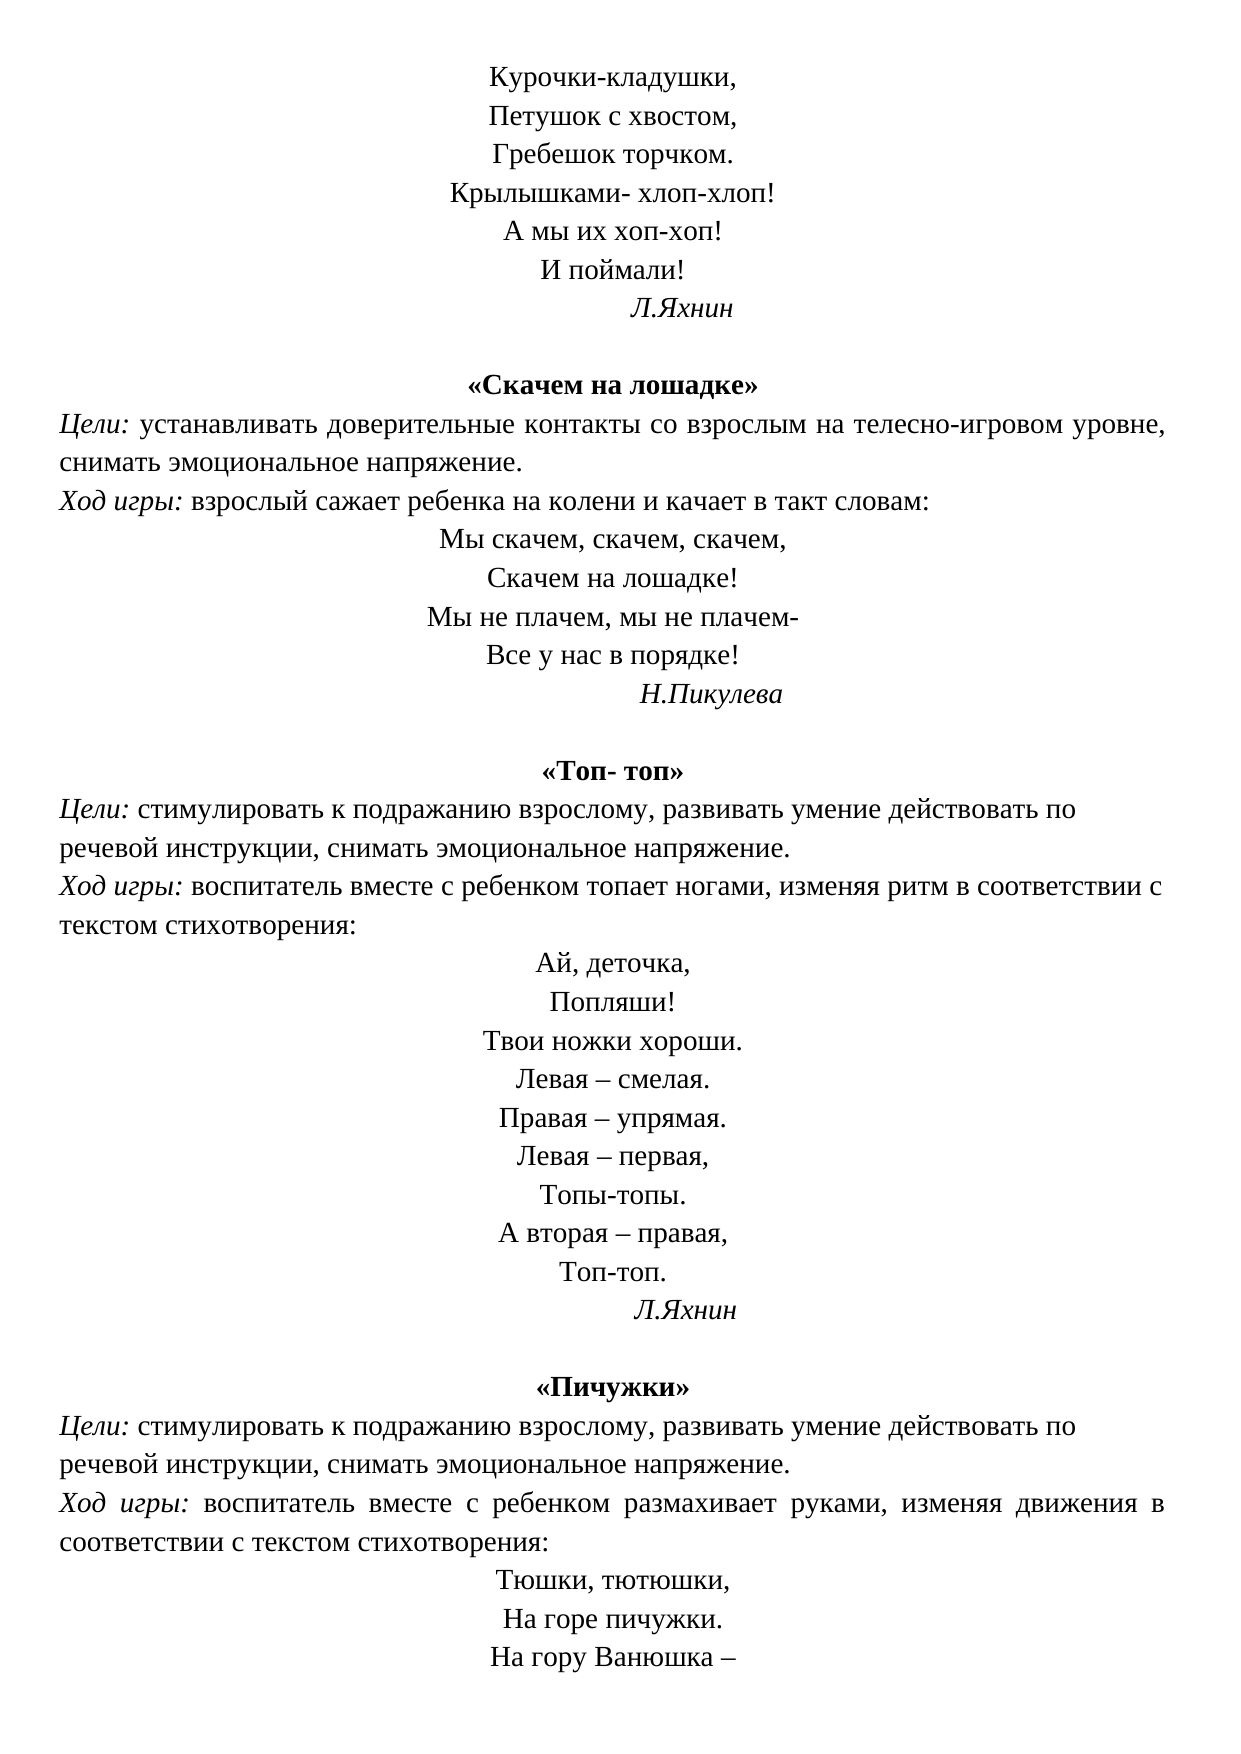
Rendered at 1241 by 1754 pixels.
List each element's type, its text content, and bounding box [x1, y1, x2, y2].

text Петушок с хвостом, [59, 98, 1167, 131]
text Топ-топ. [59, 1254, 1167, 1287]
text Ход игры: воспитатель вместе с ребенком топает ногами, изменяя ритм в соответствии с текстом стихотворения: [59, 868, 1167, 941]
text Н.Пикулева [59, 676, 1167, 709]
text Тюшки, тютюшки, [59, 1562, 1167, 1596]
text «Пичужки» [59, 1369, 1167, 1403]
text Цели: стимулировать к подражанию взрослому, развивать умение действовать по речевой инструкции, снимать эмоциональное напряжение. [59, 1408, 1167, 1480]
text Мы не плачем, мы не плачем- [59, 599, 1167, 632]
text Крылышками- хлоп-хлоп! [59, 175, 1167, 208]
text Левая – смелая. [59, 1061, 1167, 1095]
text Левая – первая, [59, 1138, 1167, 1172]
text Цели: стимулировать к подражанию взрослому, развивать умение действовать по речевой инструкции, снимать эмоциональное напряжение. [59, 791, 1167, 863]
text Ход игры: взрослый сажает ребенка на колени и качает в такт словам: [59, 483, 1167, 517]
text Л.Яхнин [59, 1292, 1167, 1326]
text А вторая – правая, [59, 1215, 1167, 1249]
text И поймали! [59, 252, 1167, 285]
text Курочки-кладушки, [59, 59, 1167, 93]
text Гребешок торчком. [59, 136, 1167, 170]
text «Скачем на лошадке» [59, 367, 1167, 401]
text На горе пичужки. [59, 1601, 1167, 1634]
text Ай, деточка, [59, 946, 1167, 979]
text Л.Яхнин [59, 290, 1167, 324]
text Мы скачем, скачем, скачем, [59, 522, 1167, 555]
text Твои ножки хороши. [59, 1023, 1167, 1056]
text Скачем на лошадке! [59, 560, 1167, 594]
text Попляши! [59, 984, 1167, 1018]
text Все у нас в порядке! [59, 637, 1167, 671]
text Ход игры: воспитатель вместе с ребенком размахивает руками, изменяя движения в соответствии с текстом стихотворения: [59, 1485, 1167, 1557]
text А мы их хоп-хоп! [59, 213, 1167, 247]
text Топы-топы. [59, 1177, 1167, 1210]
text «Топ- топ» [59, 753, 1167, 786]
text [59, 406, 1167, 478]
text Правая – упрямая. [59, 1100, 1167, 1133]
text На гору Ванюшка – [59, 1639, 1167, 1673]
